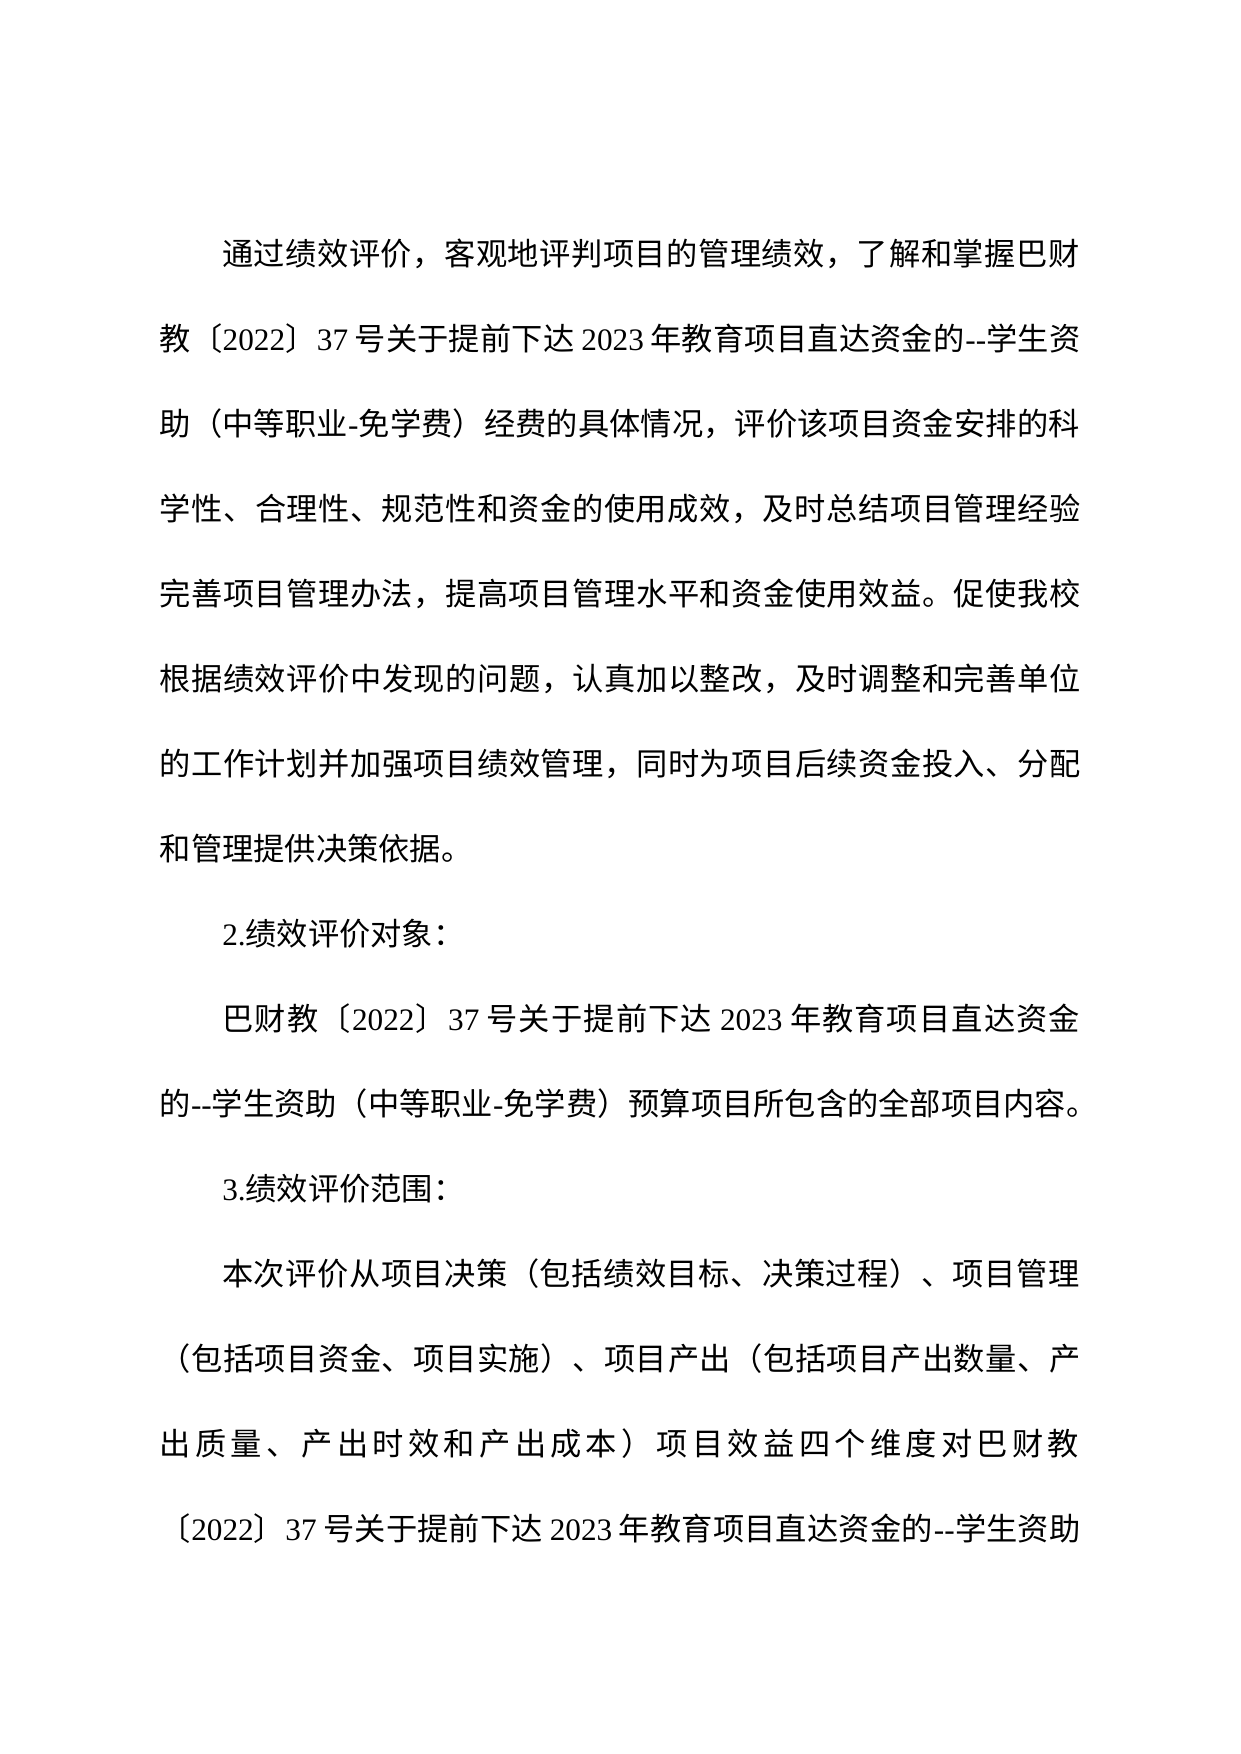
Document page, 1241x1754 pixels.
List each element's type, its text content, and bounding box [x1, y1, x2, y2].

text 通过绩效评价，客观地评判项目的管理绩效，了解和掌握巴财教〔2022〕37号关于提前下达2023年教育项目直达资金的--学生资助（中等职业-免学费）经费的具体情况，评价该项目资金安排的科学性、合理性、规范性和资金的使用成效，及时总结项目管理经验，完善项目管理办法，提高项目管理水平和资金使用效益。促使我校根据绩效评价中发现的问题，认真加以整改，及时调整和完善单位的工作计划并加强项目绩效管理，同时为项目后续资金投入、分配和管理提供决策依据。 [159, 209, 1081, 889]
text 巴财教〔2022〕37号关于提前下达2023年教育项目直达资金的--学生资助（中等职业-免学费）预算项目所包含的全部项目内容。 [159, 974, 1081, 1144]
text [159, 1229, 1081, 1569]
text 2.绩效评价对象： [159, 889, 1081, 974]
text 3.绩效评价范围： [159, 1144, 1081, 1229]
